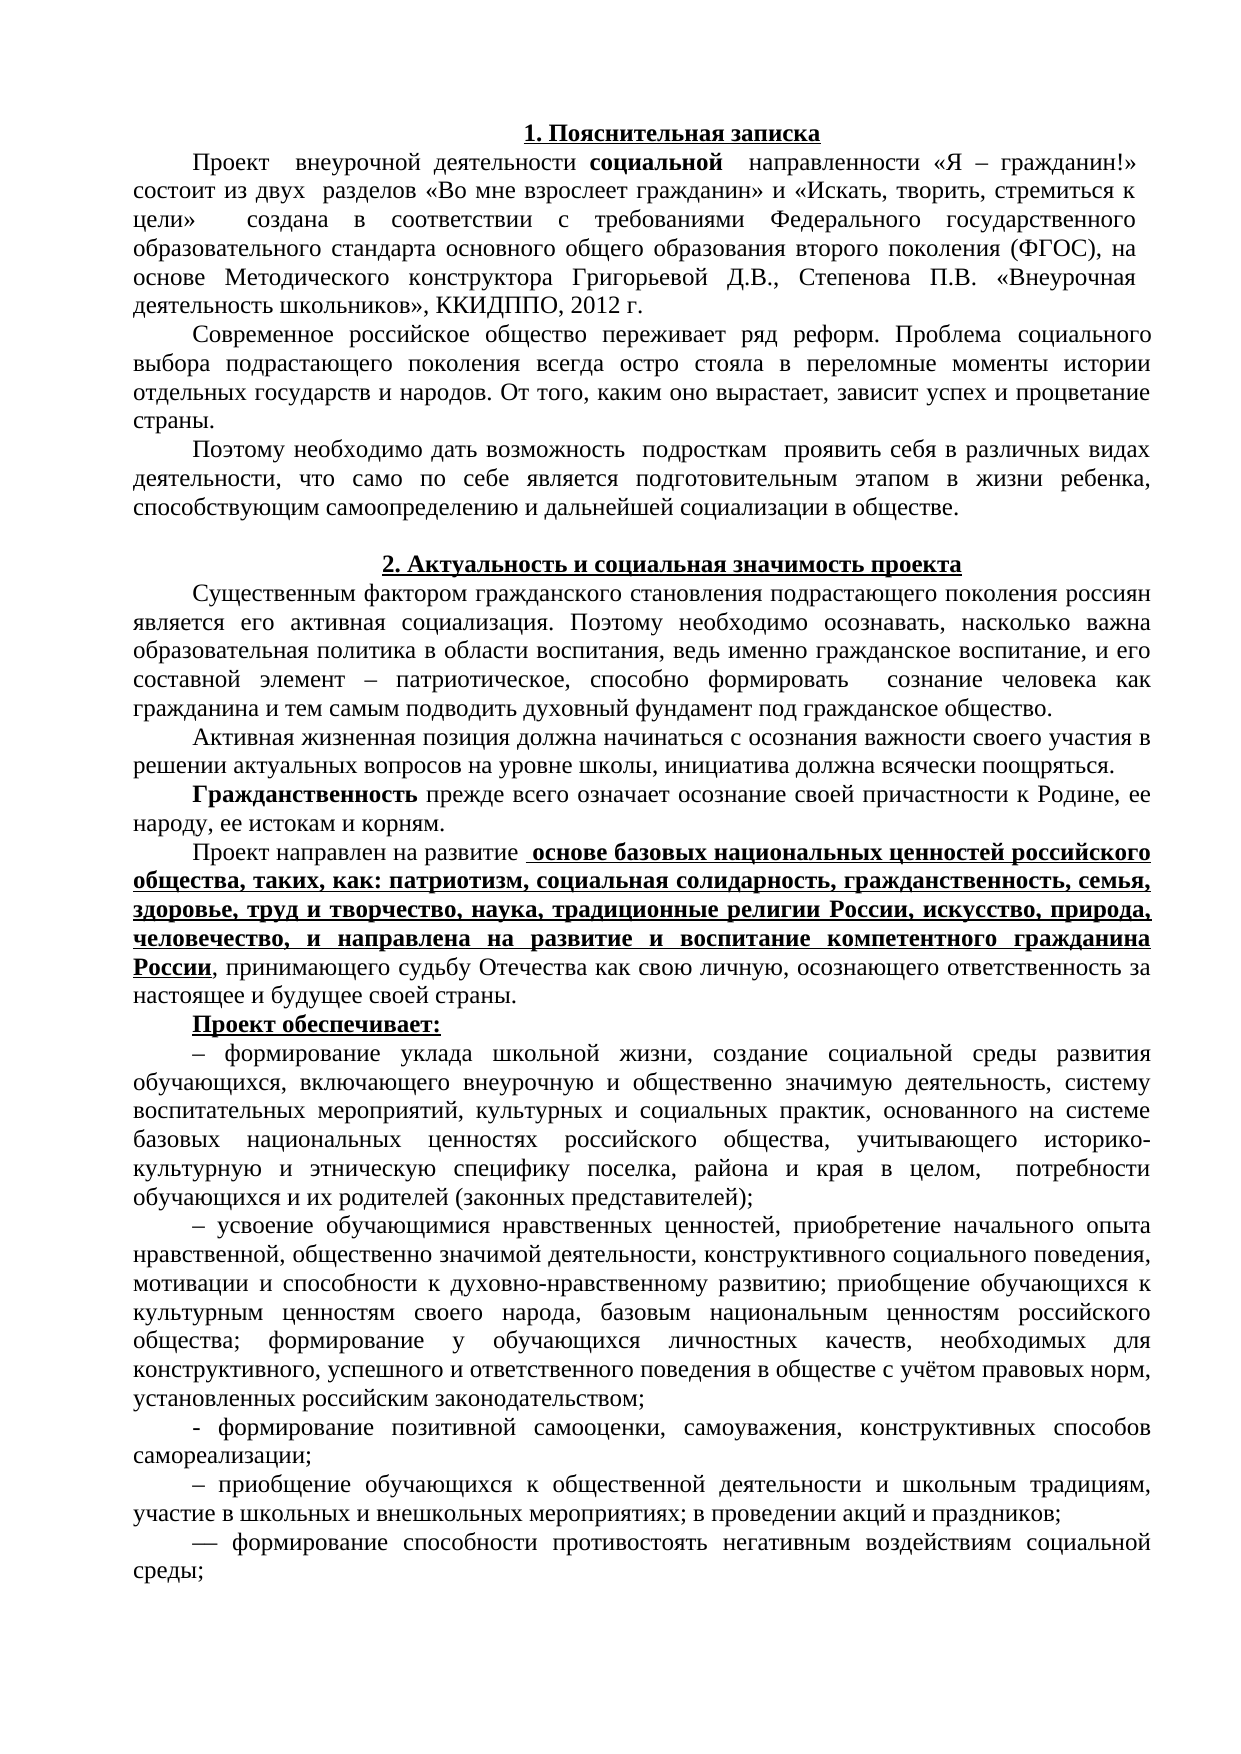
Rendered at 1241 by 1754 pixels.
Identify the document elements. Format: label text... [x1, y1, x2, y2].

text Проект направлен на развитие основе базовых национальных ценностей российского общества, таких, как: патриотизм, социальная солидарность, гражданственность, семья, здоровье, труд и творчество, наука, традиционные религии России, искусство, природа, человечество, и направлена на развитие и воспитание компетентного гражданина России, принимающего судьбу Отечества как свою личную, осознающего ответственность за настоящее и будущее своей страны. [133, 837, 1152, 919]
text Проект внеурочной деятельности социальной направленности «Я – гражданин!» состоит из двух разделов «Во мне взрослеет гражданин» и «Искать, творить, стремиться к цели» создана в соответствии с требованиями Федерального государственного образовательного стандарта основного общего образования второго поколения (ФГОС), на основе Методического конструктора Григорьевой Д.В., Степенова П.В. «Внеурочная деятельность школьников», ККИДППО, 2012 г. [133, 147, 1137, 319]
text 1. Пояснительная записка [133, 118, 1152, 147]
text Существенным фактором гражданского становления подрастающего поколения россиян является его активная социализация. Поэтому необходимо осознавать, насколько важна образовательная политика в области воспитания, ведь именно гражданское воспитание, и его составной элемент – патриотическое, способно формировать сознание человека как гражданина и тем самым подводить духовный фундамент под гражданское общество. [133, 578, 1152, 722]
text - формирование позитивной самооценки, самоуважения, конструктивных способов самореализации; [133, 1412, 1152, 1469]
text –– формирование способности противостоять негативным воздействиям социальной среды; [133, 1527, 1152, 1584]
text Гражданственность прежде всего означает осознание своей причастности к Родине, ее народу, ее истокам и корням. [133, 779, 1152, 837]
text – приобщение обучающихся к общественной деятельности и школьным традициям, участие в школьных и внешкольных мероприятиях; в проведении акций и праздников; [133, 1469, 1152, 1527]
text 2. Актуальность и социальная значимость проекта [133, 549, 1152, 578]
text – формирование уклада школьной жизни, создание социальной среды развития обучающихся, включающего внеурочную и общественно значимую деятельность, систему воспитательных мероприятий, культурных и социальных практик, основанного на системе базовых национальных ценностях российского общества, учитывающего историко-культурную и этническую специфику поселка, района и края в целом, потребности обучающихся и их родителей (законных представителей); [133, 1038, 1152, 1211]
text Проект обеспечивает: [133, 1009, 1152, 1038]
text Проект направлен на развитие основе базовых национальных ценностей российского общества, таких, как: патриотизм, социальная солидарность, гражданственность, семья, здоровье, труд и творчество, наука, традиционные религии России, искусство, природа, человечество, и направлена на развитие и воспитание компетентного гражданина России, принимающего судьбу Отечества как свою личную, осознающего ответственность за настоящее и будущее своей страны. [133, 921, 1152, 1009]
text Современное российское общество переживает ряд реформ. Проблема социального выбора подрастающего поколения всегда остро стояла в переломные моменты истории отдельных государств и народов. От того, каким оно вырастает, зависит успех и процветание страны. [133, 319, 1152, 434]
text Поэтому необходимо дать возможность подросткам проявить себя в различных видах деятельности, что само по себе является подготовительным этапом в жизни ребенка, способствующим самоопределению и дальнейшей социализации в обществе. [133, 434, 1152, 521]
text Активная жизненная позиция должна начинаться с осознания важности своего участия в решении актуальных вопросов на уровне школы, инициатива должна всячески поощряться. [133, 722, 1152, 779]
text – усвоение обучающимися нравственных ценностей, приобретение начального опыта нравственной, общественно значимой деятельности, конструктивного социального поведения, мотивации и способности к духовно-нравственному развитию; приобщение обучающихся к культурным ценностям своего народа, базовым национальным ценностям российского общества; формирование у обучающихся личностных качеств, необходимых для конструктивного, успешного и ответственного поведения в обществе с учётом правовых норм, установленных российским законодательством; [133, 1211, 1152, 1412]
